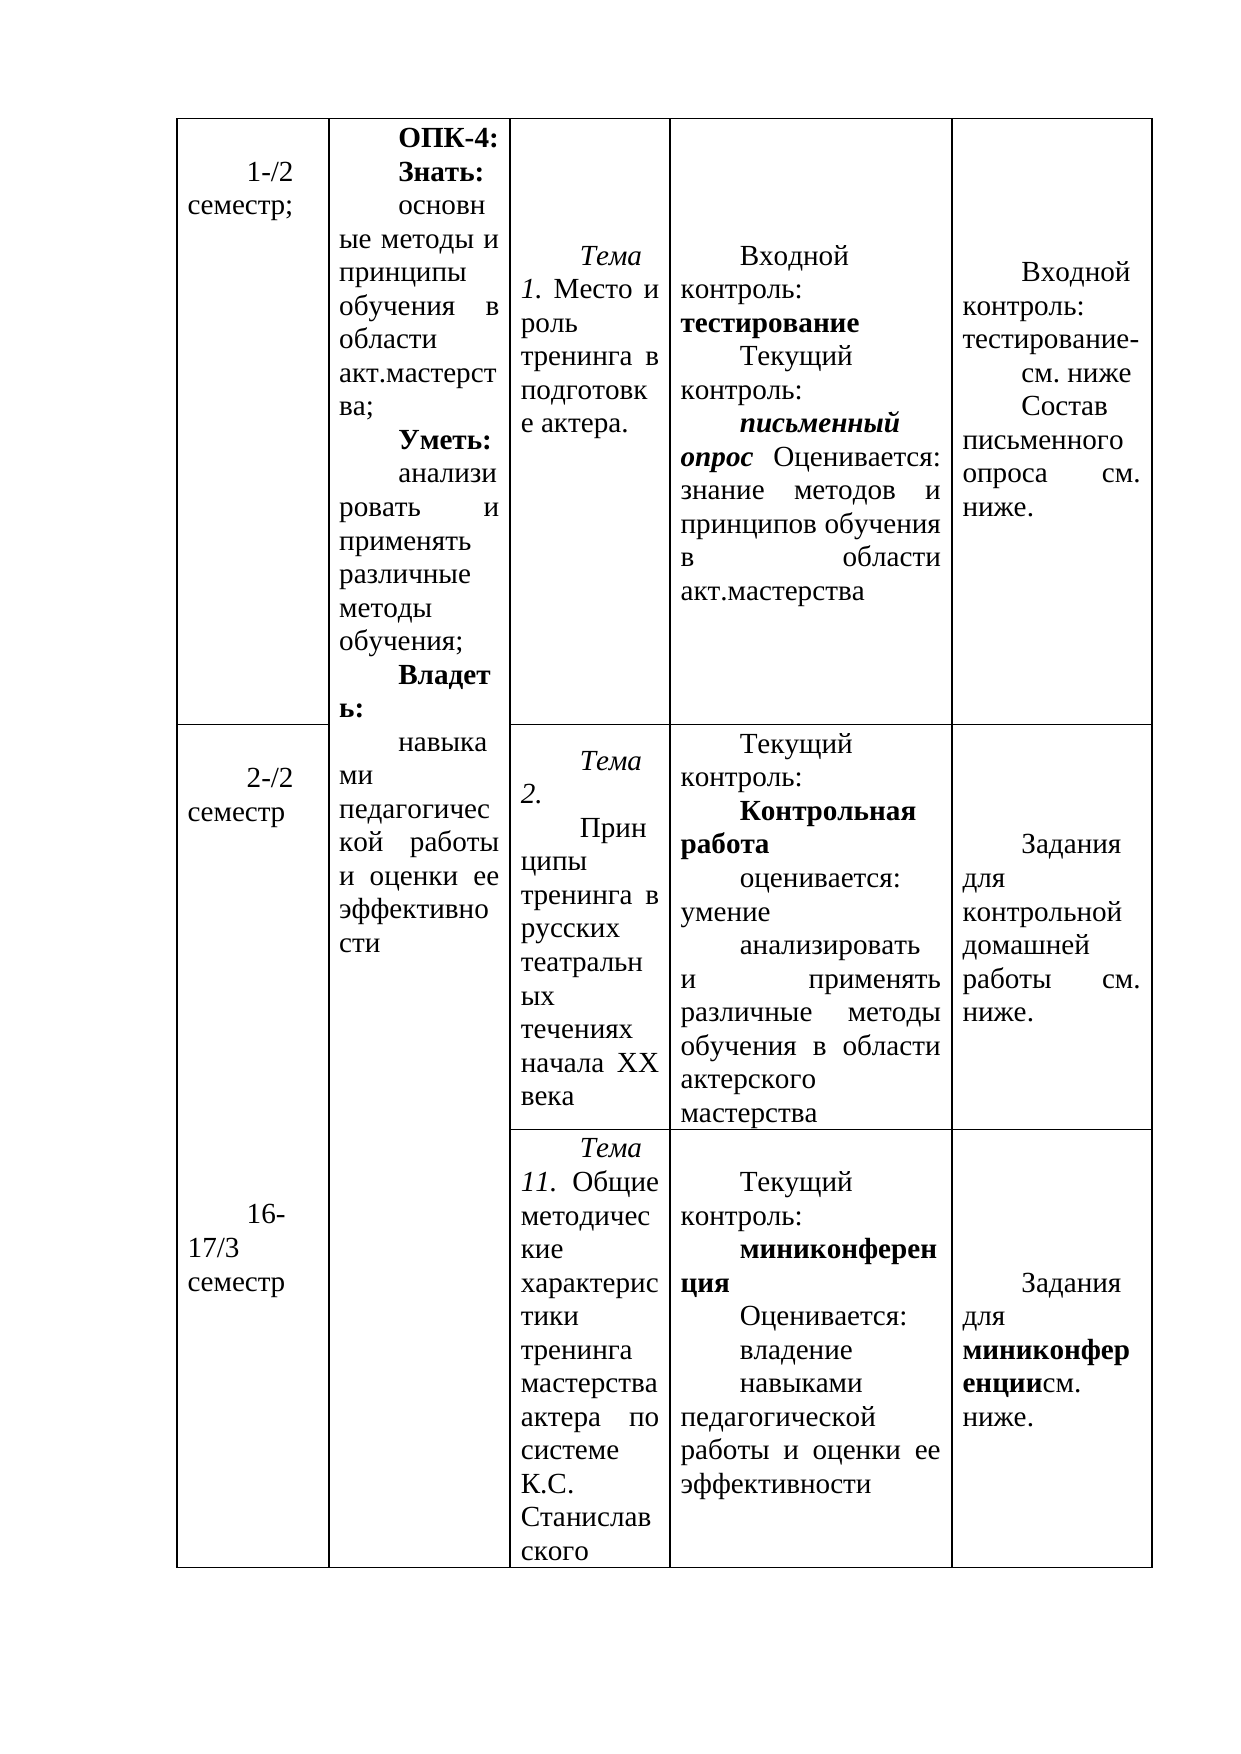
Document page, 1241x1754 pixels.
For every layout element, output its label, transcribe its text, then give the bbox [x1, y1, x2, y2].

table_cell 2-/2 семестр 16-17/3 семестр [178, 725, 328, 1567]
table_cell Тема 11. Общие методические характеристики тренинга мастерства актера по системе К.С. Станиславского [511, 1130, 669, 1567]
table_cell Задания для миниконференциисм. ниже. [953, 1130, 1151, 1567]
table_cell Входной контроль: тестирование- см. ниже Состав письменного опроса см. ниже. [953, 119, 1151, 724]
table_cell Тема 2. Принципы тренинга в русских театральных течениях начала XX века [511, 725, 669, 1128]
table_cell ОПК-4: Знать: основные методы и принципы обучения в области акт.мастерства; Уметь: анализировать и применять различные методы обучения; Владеть: навыками педагогической работы и оценки ее эффективности [330, 119, 509, 1567]
table_cell 1-/2 семестр; [178, 119, 328, 724]
table_cell Входной контроль: тестирование Текущий контроль: письменный опрос Оценивается: знание методов и принципов обучения в области акт.мастерства [671, 119, 951, 724]
table_cell Тема 1. Место и роль тренинга в подготовке актера. [511, 119, 669, 724]
table_cell Задания для контрольной домашней работы см. ниже. [953, 725, 1151, 1128]
table_cell Текущий контроль: миниконференция Оценивается: владение навыками педагогической работы и оценки ее эффективности [671, 1130, 951, 1567]
table_cell Текущий контроль: Контрольная работа оценивается: умение анализировать и применять различные методы обучения в области актерского мастерства [671, 725, 951, 1128]
